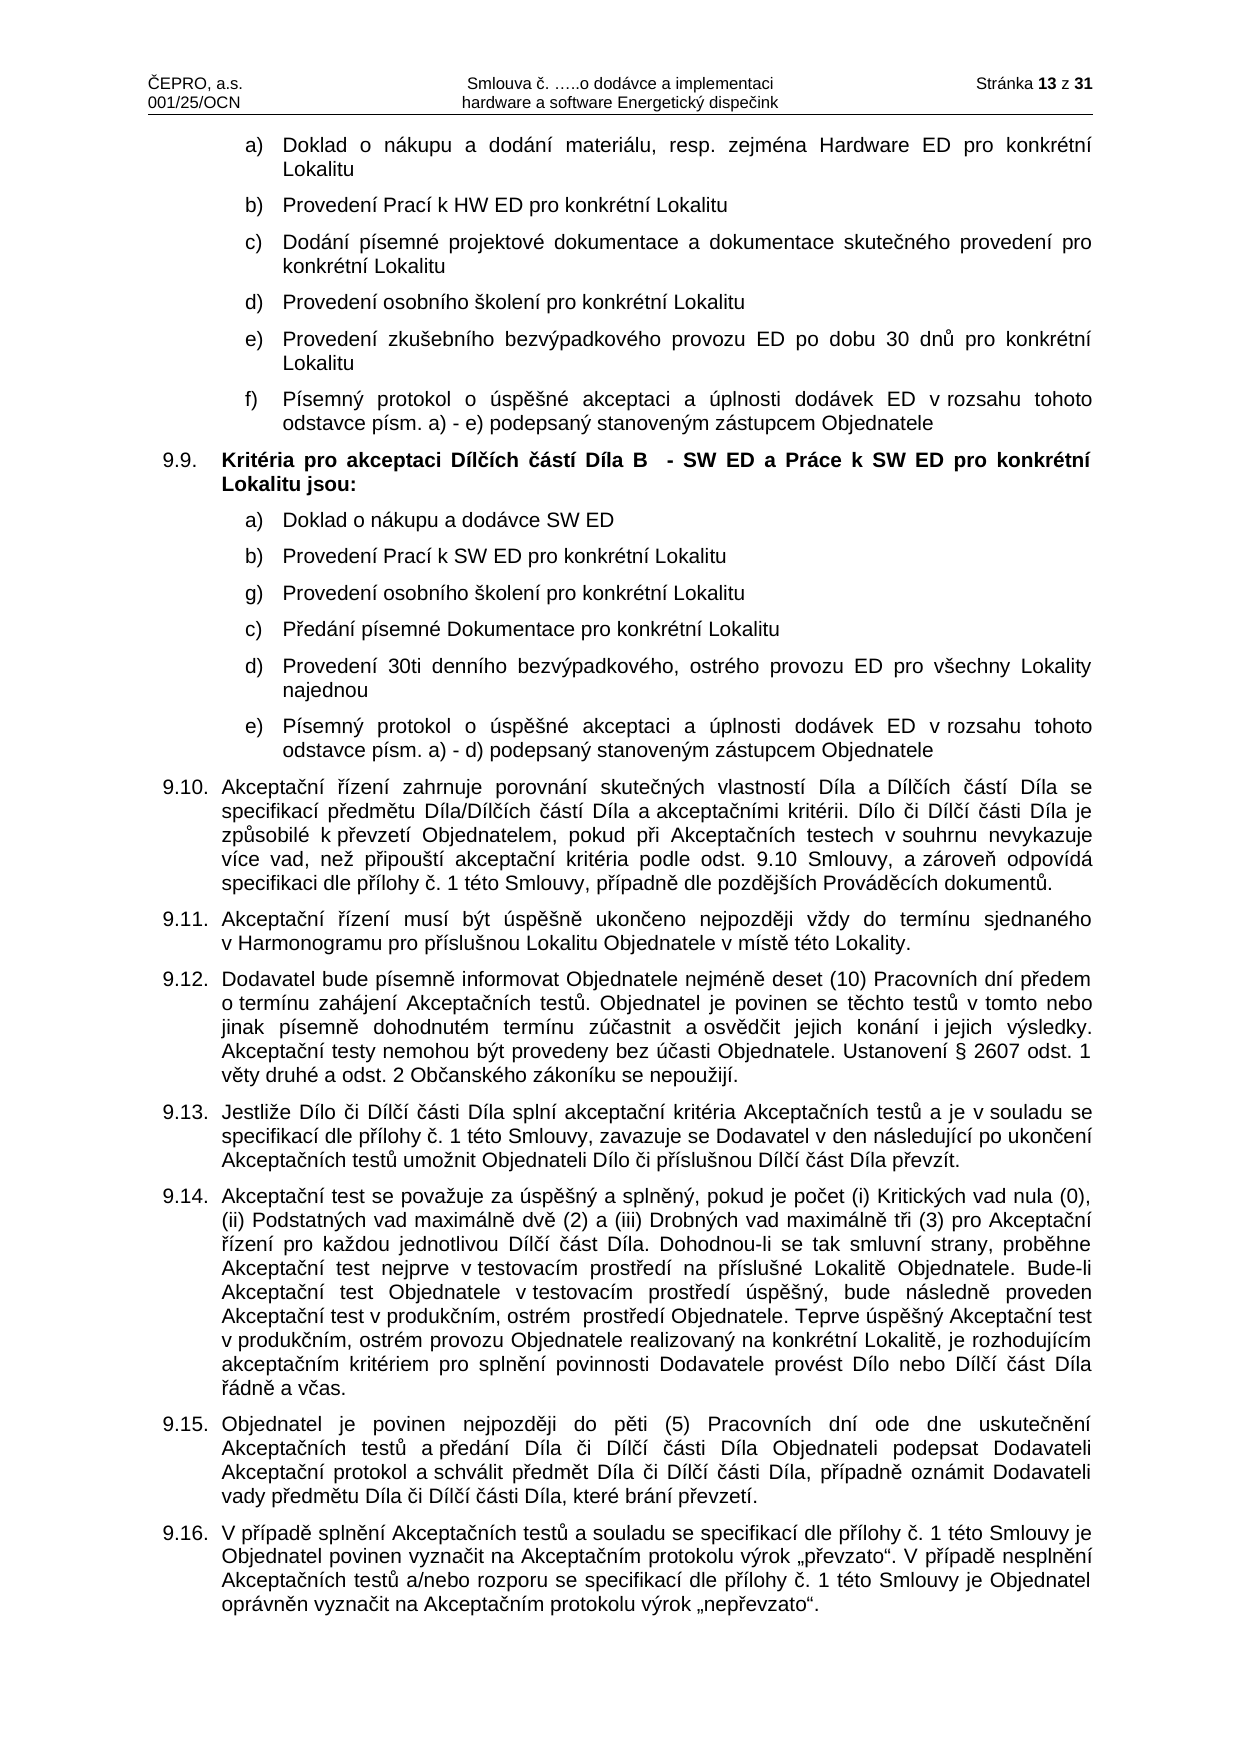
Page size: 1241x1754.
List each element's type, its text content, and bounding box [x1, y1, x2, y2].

list Písemný protokol o úspěšné akceptaci a úplnosti dodávek ED v rozsahu tohoto odstavce písm. a) - d) podepsaný stanoveným zástupcem Objednatele [245, 714, 1093, 762]
text Akceptační test se považuje za úspěšný a splněný, pokud je počet (i) Kritických vad nula (0), (ii) Podstatných vad maximálně dvě (2) a (iii) Drobných vad maximálně tři (3) pro Akceptační řízení pro každou jednotlivou Dílčí část Díla. Dohodnou-li se tak smluvní strany, proběhne Akceptační test nejprve v testovacím prostředí na příslušné Lokalitě Objednatele. Bude-li Akceptační test Objednatele v testovacím prostředí úspěšný, bude následně proveden Akceptační test v produkčním, ostrém prostředí Objednatele. Teprve úspěšný Akceptační test v produkčním, ostrém provozu Objednatele realizovaný na konkrétní Lokalitě, je rozhodujícím akceptačním kritériem pro splnění povinnosti Dodavatele provést Dílo nebo Dílčí část Díla řádně a včas. [162, 1184, 1093, 1399]
list Provedení Prací k SW ED pro konkrétní Lokalitu [245, 544, 1093, 568]
list Dodání písemné projektové dokumentace a dokumentace skutečného provedení pro konkrétní Lokalitu [245, 230, 1093, 278]
list Provedení Prací k HW ED pro konkrétní Lokalitu [245, 193, 1093, 217]
text Objednatel je povinen nejpozději do pěti (5) Pracovních dní ode dne uskutečnění Akceptačních testů a předání Díla či Dílčí části Díla Objednateli podepsat Dodavateli Akceptační protokol a schválit předmět Díla či Dílčí části Díla, případně oznámit Dodavateli vady předmětu Díla či Dílčí části Díla, které brání převzetí. [162, 1412, 1093, 1508]
list Doklad o nákupu a dodávce SW ED [245, 508, 1093, 532]
list Provedení osobního školení pro konkrétní Lokalitu [245, 290, 1093, 314]
text V případě splnění Akceptačních testů a souladu se specifikací dle přílohy č. 1 této Smlouvy je Objednatel povinen vyznačit na Akceptačním protokolu výrok „převzato“. V případě nesplnění Akceptačních testů a/nebo rozporu se specifikací dle přílohy č. 1 této Smlouvy je Objednatel oprávněn vyznačit na Akceptačním protokolu výrok „nepřevzato“. [162, 1520, 1093, 1616]
text Akceptační řízení musí být úspěšně ukončeno nejpozději vždy do termínu sjednaného v Harmonogramu pro příslušnou Lokalitu Objednatele v místě této Lokality. [162, 907, 1093, 955]
text Kritéria pro akceptaci Dílčích částí Díla B - SW ED a Práce k SW ED pro konkrétní Lokalitu jsou: [162, 447, 1093, 495]
list Doklad o nákupu a dodání materiálu, resp. zejména Hardware ED pro konkrétní Lokalitu [245, 133, 1093, 181]
list Provedení zkušebního bezvýpadkového provozu ED po dobu 30 dnů pro konkrétní Lokalitu [245, 327, 1093, 374]
list Písemný protokol o úspěšné akceptaci a úplnosti dodávek ED v rozsahu tohoto odstavce písm. a) - e) podepsaný stanoveným zástupcem Objednatele [245, 387, 1093, 435]
text Dodavatel bude písemně informovat Objednatele nejméně deset (10) Pracovních dní předem o termínu zahájení Akceptačních testů. Objednatel je povinen se těchto testů v tomto nebo jinak písemně dohodnutém termínu zúčastnit a osvědčit jejich konání i jejich výsledky. Akceptační testy nemohou být provedeny bez účasti Objednatele. Ustanovení § 2607 odst. 1 věty druhé a odst. 2 Občanského zákoníku se nepoužijí. [162, 967, 1093, 1087]
text Akceptační řízení zahrnuje porovnání skutečných vlastností Díla a Dílčích částí Díla se specifikací předmětu Díla/Dílčích částí Díla a akceptačními kritérii. Dílo či Dílčí části Díla je způsobilé k převzetí Objednatelem, pokud při Akceptačních testech v souhrnu nevykazuje více vad, než připouští akceptační kritéria podle odst. 9.10 Smlouvy, a zároveň odpovídá specifikaci dle přílohy č. 1 této Smlouvy, případně dle pozdějších Prováděcích dokumentů. [162, 774, 1093, 894]
text Jestliže Dílo či Dílčí části Díla splní akceptační kritéria Akceptačních testů a je v souladu se specifikací dle přílohy č. 1 této Smlouvy, zavazuje se Dodavatel v den následující po ukončení Akceptačních testů umožnit Objednateli Dílo či příslušnou Dílčí část Díla převzít. [162, 1099, 1093, 1171]
list Provedení osobního školení pro konkrétní Lokalitu [245, 581, 1093, 605]
list Předání písemné Dokumentace pro konkrétní Lokalitu [245, 617, 1093, 641]
list Provedení 30ti denního bezvýpadkového, ostrého provozu ED pro všechny Lokality najednou [245, 654, 1093, 702]
